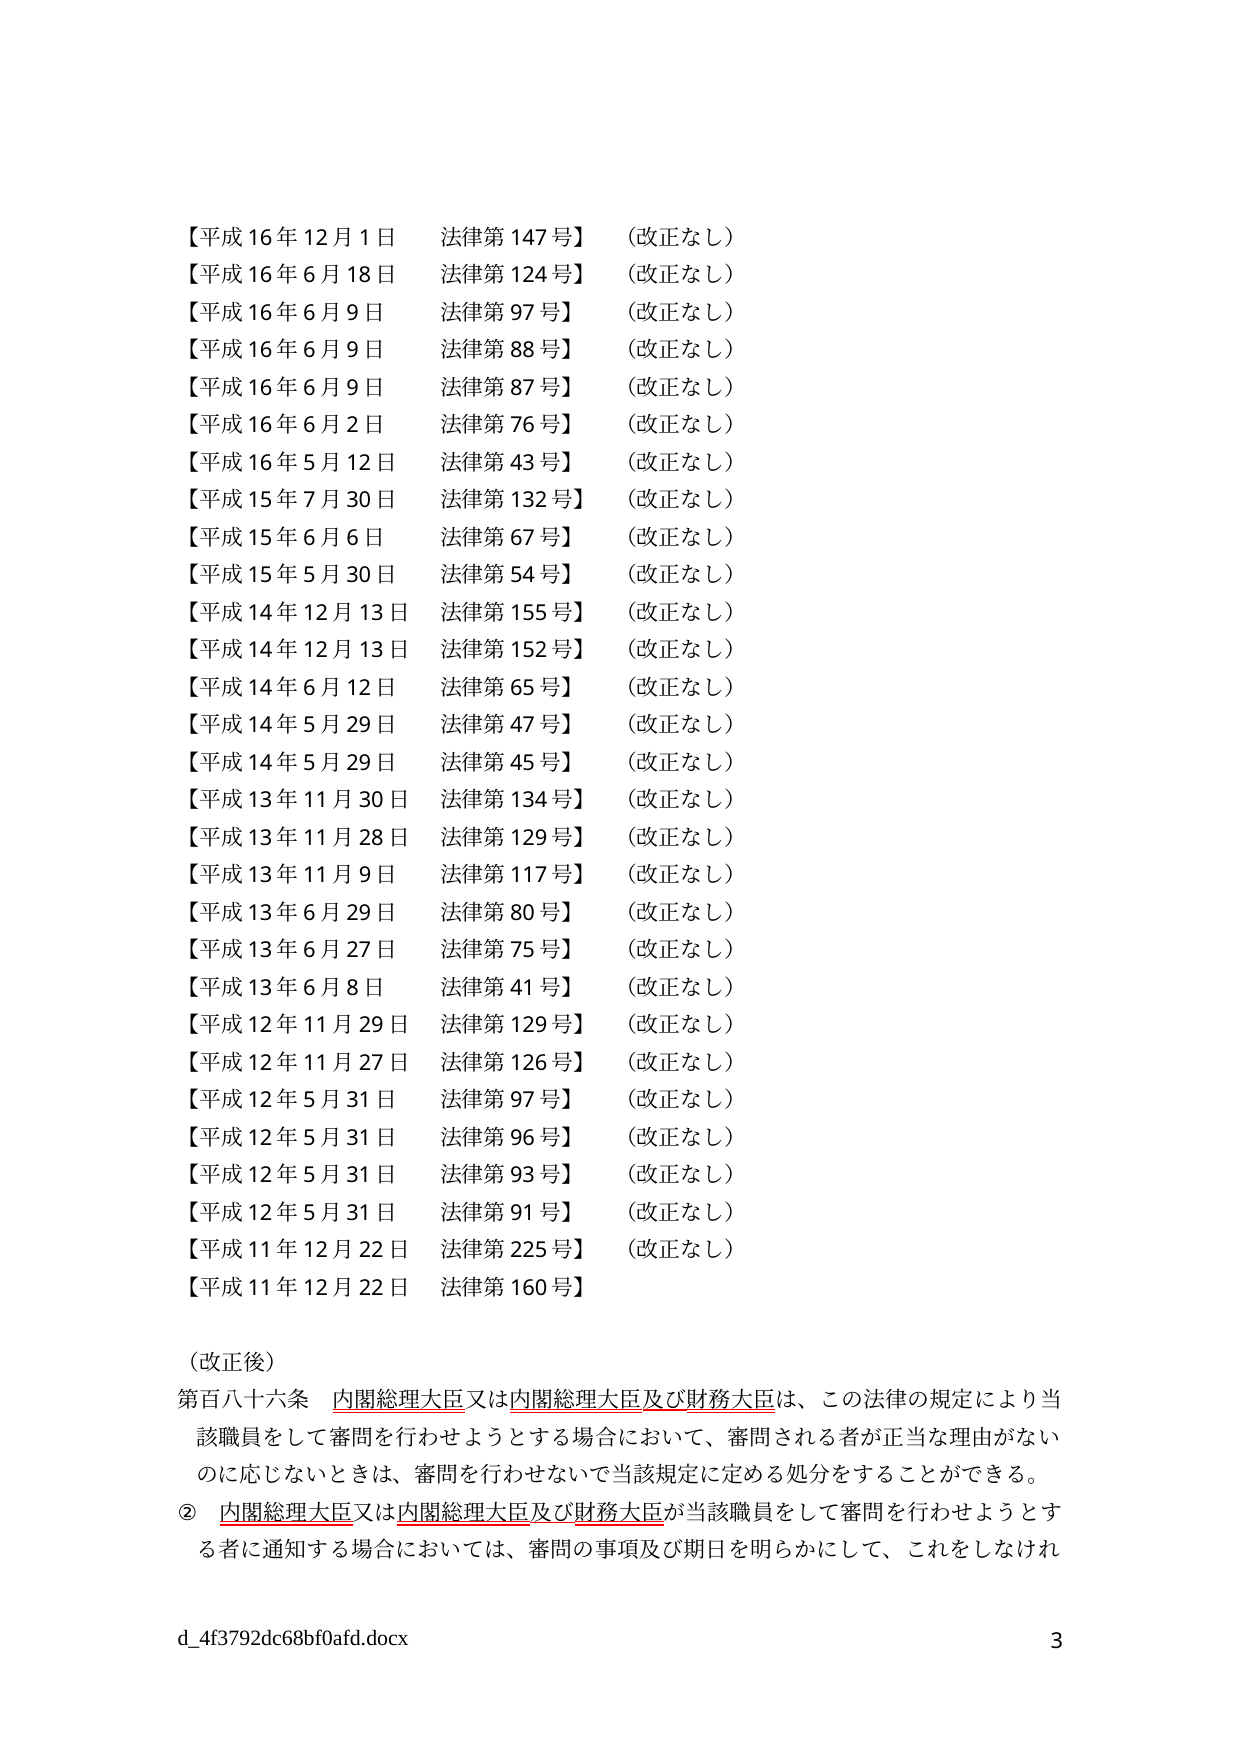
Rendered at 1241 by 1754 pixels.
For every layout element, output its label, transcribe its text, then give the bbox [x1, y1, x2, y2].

text 【平成14年12月13日 法律第155号】 （改正なし） [177, 592, 1063, 629]
text 【平成11年12月22日 法律第160号】 [177, 1267, 1063, 1304]
text 第百八十六条 内閣総理大臣又は内閣総理大臣及び財務大臣は、この法律の規定により当該職員をして審問を行わせようとする場合において、審問される者が正当な理由がないのに応じないときは、審問を行わせないで当該規定に定める処分をすることができる。 [177, 1379, 1063, 1492]
text 【平成12年11月27日 法律第126号】 （改正なし） [177, 1042, 1063, 1079]
text 【平成16年6月2日 法律第76号】 （改正なし） [177, 404, 1063, 442]
text 【平成13年6月27日 法律第75号】 （改正なし） [177, 929, 1063, 967]
text 【平成13年11月9日 法律第117号】 （改正なし） [177, 854, 1063, 892]
text 【平成16年6月9日 法律第87号】 （改正なし） [177, 367, 1063, 404]
text 【平成16年6月9日 法律第88号】 （改正なし） [177, 329, 1063, 367]
text 【平成12年5月31日 法律第91号】 （改正なし） [177, 1192, 1063, 1229]
text 【平成13年6月29日 法律第80号】 （改正なし） [177, 892, 1063, 929]
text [177, 1492, 1063, 1567]
text 【平成15年7月30日 法律第132号】 （改正なし） [177, 479, 1063, 517]
text 【平成12年11月29日 法律第129号】 （改正なし） [177, 1004, 1063, 1042]
text 【平成16年6月18日 法律第124号】 （改正なし） [177, 254, 1063, 292]
text 【平成14年5月29日 法律第47号】 （改正なし） [177, 704, 1063, 742]
text 【平成15年6月6日 法律第67号】 （改正なし） [177, 517, 1063, 554]
text 【平成14年12月13日 法律第152号】 （改正なし） [177, 629, 1063, 667]
text 【平成11年12月22日 法律第225号】 （改正なし） [177, 1229, 1063, 1267]
text 【平成15年5月30日 法律第54号】 （改正なし） [177, 554, 1063, 592]
text 【平成12年5月31日 法律第93号】 （改正なし） [177, 1154, 1063, 1192]
text 【平成16年12月1日 法律第147号】 （改正なし） [177, 217, 1063, 254]
text 【平成12年5月31日 法律第97号】 （改正なし） [177, 1079, 1063, 1117]
text 【平成16年6月9日 法律第97号】 （改正なし） [177, 292, 1063, 329]
text 【平成12年5月31日 法律第96号】 （改正なし） [177, 1117, 1063, 1154]
text （改正後） [177, 1342, 1063, 1379]
text 【平成14年6月12日 法律第65号】 （改正なし） [177, 667, 1063, 704]
text 【平成16年5月12日 法律第43号】 （改正なし） [177, 442, 1063, 479]
text 【平成14年5月29日 法律第45号】 （改正なし） [177, 742, 1063, 779]
text 【平成13年11月30日 法律第134号】 （改正なし） [177, 779, 1063, 817]
text 【平成13年6月8日 法律第41号】 （改正なし） [177, 967, 1063, 1004]
text 【平成13年11月28日 法律第129号】 （改正なし） [177, 817, 1063, 854]
